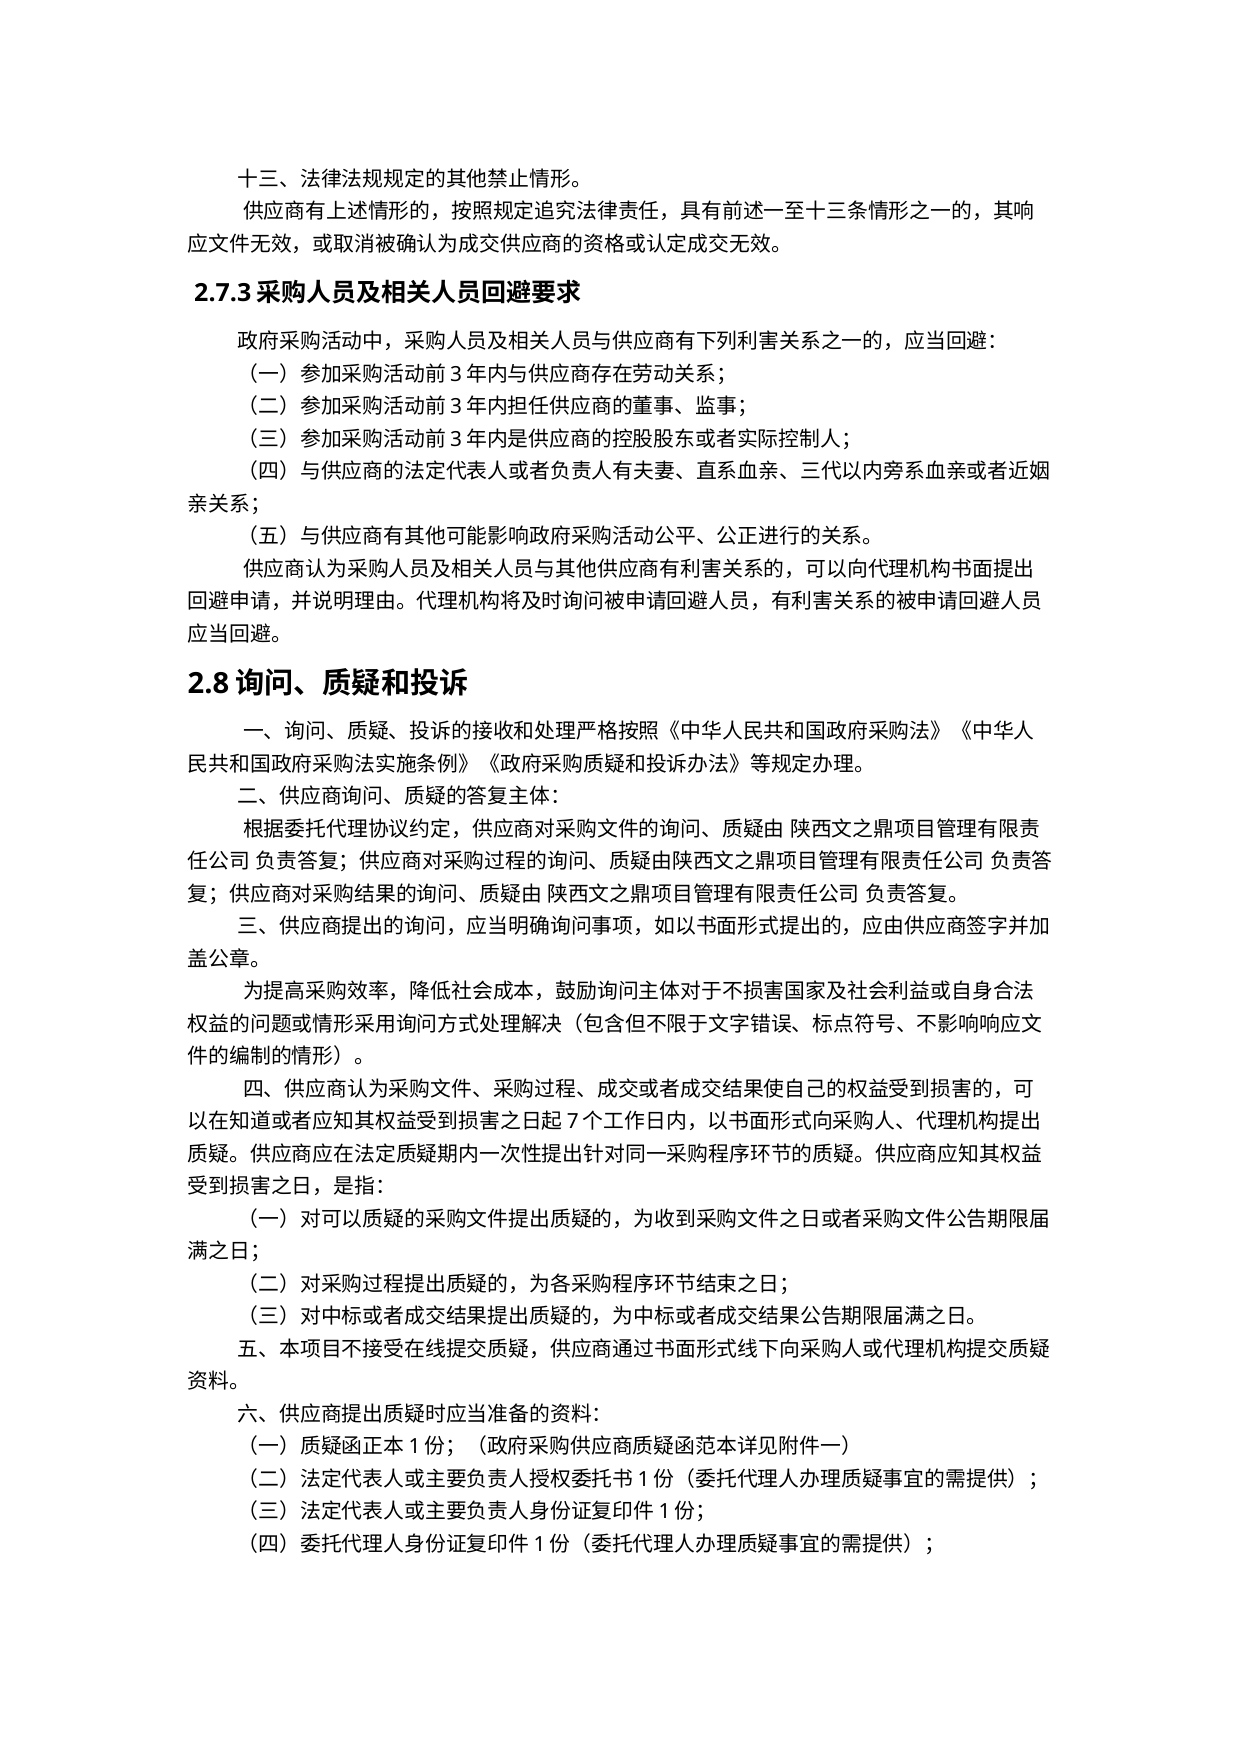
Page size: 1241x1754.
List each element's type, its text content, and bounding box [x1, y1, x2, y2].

text 四、供应商认为采购文件、采购过程、成交或者成交结果使自己的权益受到损害的，可以在知道或者应知其权益受到损害之日起7个工作日内，以书面形式向采购人、代理机构提出质疑。供应商应在法定质疑期内一次性提出针对同一采购程序环节的质疑。供应商应知其权益受到损害之日，是指： [187, 1072, 1053, 1202]
text 政府采购活动中，采购人员及相关人员与供应商有下列利害关系之一的，应当回避： [187, 324, 1053, 357]
text 十三、法律法规规定的其他禁止情形。 [187, 162, 1053, 194]
text 为提高采购效率，降低社会成本，鼓励询问主体对于不损害国家及社会利益或自身合法权益的问题或情形采用询问方式处理解决（包含但不限于文字错误、标点符号、不影响响应文件的编制的情形）。 [187, 974, 1053, 1072]
text （二）对采购过程提出质疑的，为各采购程序环节结束之日； [187, 1267, 1053, 1299]
text （三）参加采购活动前3年内是供应商的控股股东或者实际控制人； [187, 422, 1053, 454]
text 五、本项目不接受在线提交质疑，供应商通过书面形式线下向采购人或代理机构提交质疑资料。 [187, 1332, 1053, 1397]
text （一）对可以质疑的采购文件提出质疑的，为收到采购文件之日或者采购文件公告期限届满之日； [187, 1202, 1053, 1267]
text 六、供应商提出质疑时应当准备的资料： [187, 1397, 1053, 1429]
text 2.8询问、质疑和投诉 [187, 649, 1053, 714]
text 供应商认为采购人员及相关人员与其他供应商有利害关系的，可以向代理机构书面提出回避申请，并说明理由。代理机构将及时询问被申请回避人员，有利害关系的被申请回避人员应当回避。 [187, 552, 1053, 649]
text （一）参加采购活动前3年内与供应商存在劳动关系； [187, 357, 1053, 389]
text （四）委托代理人身份证复印件1份（委托代理人办理质疑事宜的需提供）； [187, 1527, 1053, 1559]
text 三、供应商提出的询问，应当明确询问事项，如以书面形式提出的，应由供应商签字并加盖公章。 [187, 909, 1053, 974]
text 2.7.3采购人员及相关人员回避要求 [187, 259, 1053, 324]
text （四）与供应商的法定代表人或者负责人有夫妻、直系血亲、三代以内旁系血亲或者近姻亲关系； [187, 454, 1053, 519]
text （二）参加采购活动前3年内担任供应商的董事、监事； [187, 389, 1053, 422]
text 供应商有上述情形的，按照规定追究法律责任，具有前述一至十三条情形之一的，其响应文件无效，或取消被确认为成交供应商的资格或认定成交无效。 [187, 194, 1053, 259]
text （三）法定代表人或主要负责人身份证复印件1份； [187, 1494, 1053, 1527]
text （二）法定代表人或主要负责人授权委托书1份（委托代理人办理质疑事宜的需提供）； [187, 1462, 1053, 1494]
text （五）与供应商有其他可能影响政府采购活动公平、公正进行的关系。 [187, 519, 1053, 552]
text （三）对中标或者成交结果提出质疑的，为中标或者成交结果公告期限届满之日。 [187, 1299, 1053, 1332]
text 根据委托代理协议约定，供应商对采购文件的询问、质疑由 陕西文之鼎项目管理有限责任公司 负责答复；供应商对采购过程的询问、质疑由陕西文之鼎项目管理有限责任公司 负责答复；供应商对采购结果的询问、质疑由 陕西文之鼎项目管理有限责任公司 负责答复。 [187, 812, 1053, 909]
text 二、供应商询问、质疑的答复主体： [187, 779, 1053, 812]
text （一）质疑函正本1份；（政府采购供应商质疑函范本详见附件一） [187, 1429, 1053, 1462]
text 一、询问、质疑、投诉的接收和处理严格按照《中华人民共和国政府采购法》《中华人民共和国政府采购法实施条例》《政府采购质疑和投诉办法》等规定办理。 [187, 714, 1053, 779]
